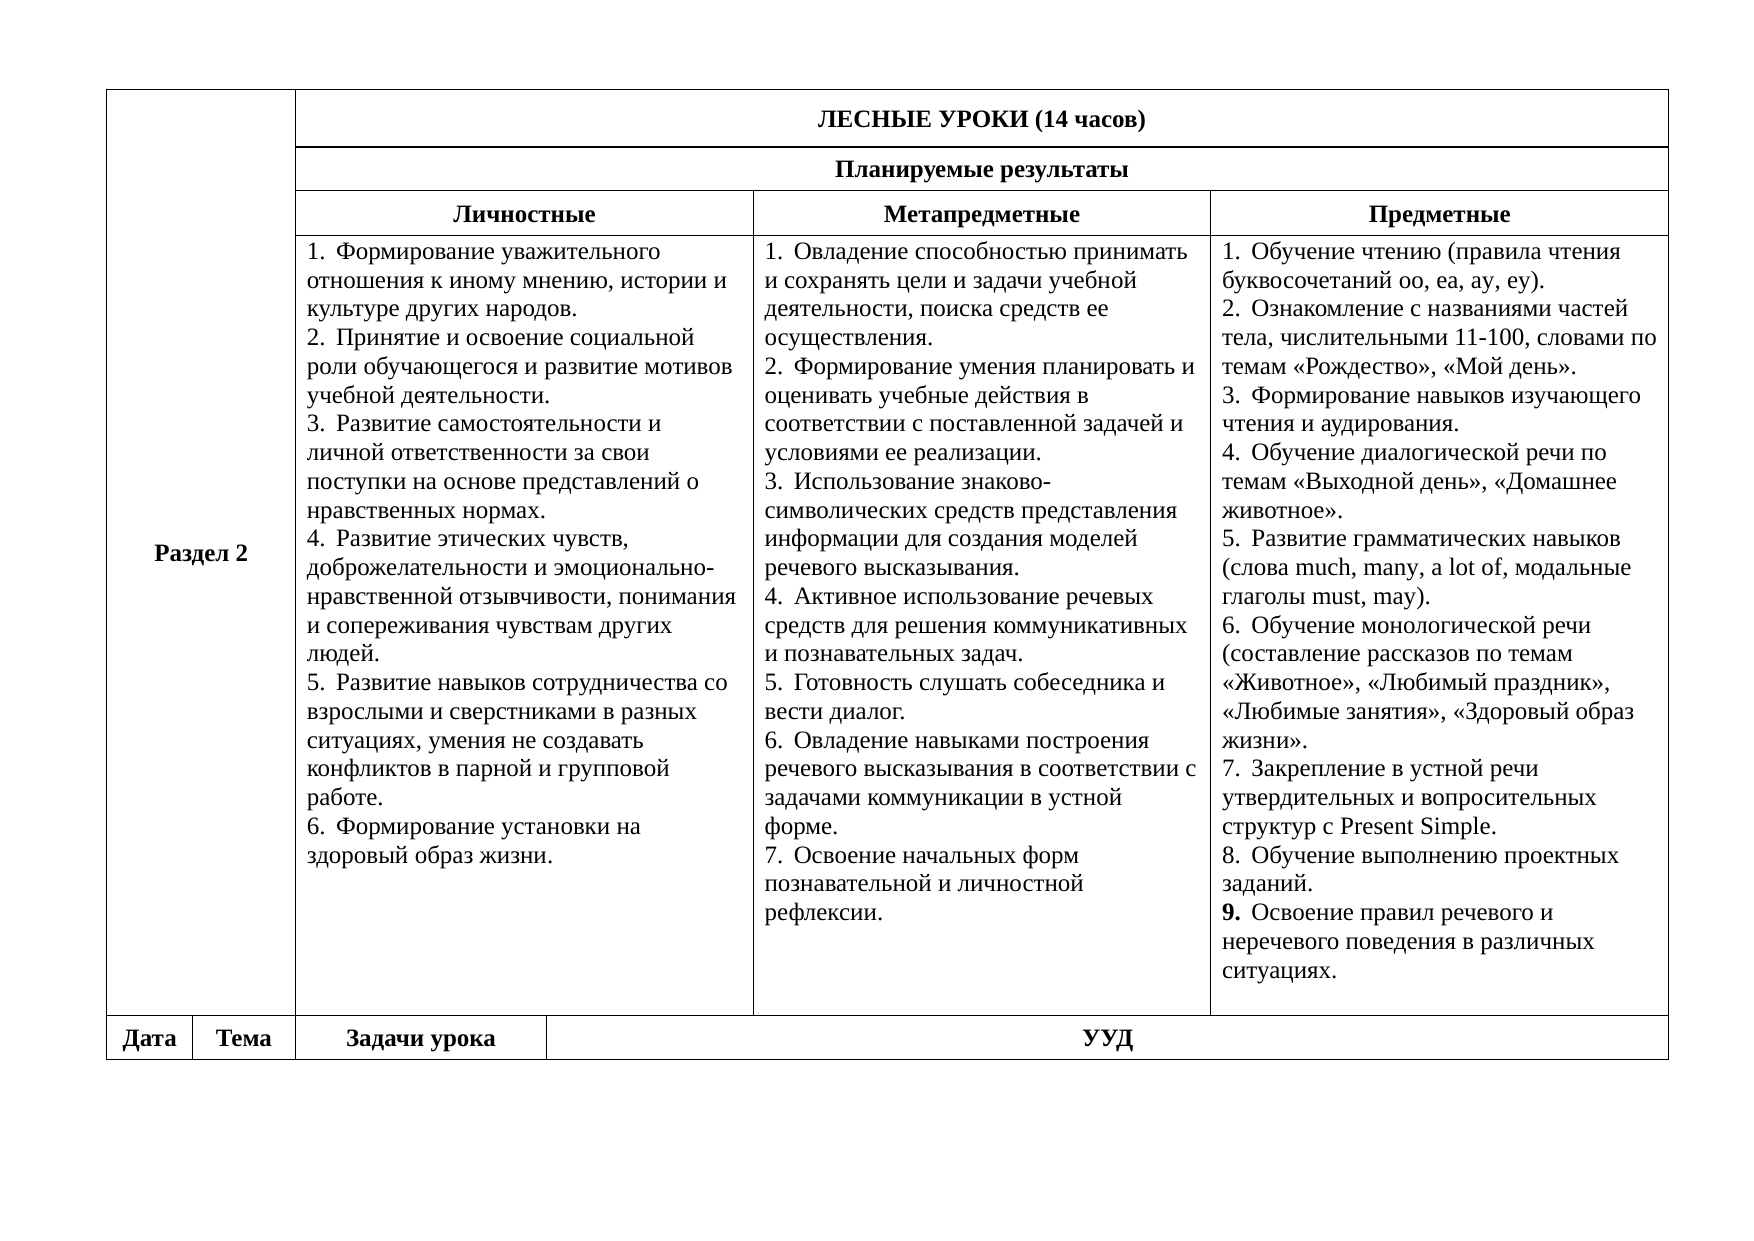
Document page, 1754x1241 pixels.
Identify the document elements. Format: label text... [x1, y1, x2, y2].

table_cell Формирование уважительного отношения к иному мнению, истории и культуре других народов. Принятие и освоение социальной роли обучающегося и развитие мотивов учебной деятельности. Развитие самостоятельности и личной ответственности за свои поступки на основе представлений о нравственных нормах. Развитие этических чувств, доброжелательности и эмоционально-нравственной отзывчивости, понимания и сопереживания чувствам других людей. Развитие навыков сотрудничества со взрослыми и сверстниками в разных ситуациях, умения не создавать конфликтов в парной и групповой работе. Формирование установки на здоровый образ жизни. [296, 236, 753, 1014]
table_cell Раздел 2 [107, 90, 295, 1014]
table_cell Предметные [1211, 191, 1668, 235]
table_cell Тема урока [193, 1016, 295, 1059]
table_cell Задачи урока [296, 1016, 546, 1059]
table_cell Дата [107, 1016, 192, 1059]
table_cell УУД [547, 1016, 1668, 1059]
table_cell Овладение способностью принимать и сохранять цели и задачи учебной деятельности, поиска средств ее осуществления. Формирование умения планировать и оценивать учебные действия в соответствии с поставленной задачей и условиями ее реализации. Использование знаково-символических средств представления информации для создания моделей речевого высказывания. Активное использование речевых средств для решения коммуникативных и познавательных задач. Готовность слушать собеседника и вести диалог. Овладение навыками построения речевого высказывания в соответствии с задачами коммуникации в устной форме. Освоение начальных форм познавательной и личностной рефлексии. [754, 236, 1210, 1014]
table_cell Метапредметные [754, 191, 1210, 235]
table_cell ЛЕСНЫЕ УРОКИ (14 часов) [296, 90, 1668, 146]
table_cell Планируемые результаты [296, 148, 1668, 190]
table_cell Обучение чтению (правила чтения буквосочетаний oo, ea, ay, ey). Ознакомление с названиями частей тела, числительными 11-100, словами по темам «Рождество», «Мой день». Формирование навыков изучающего чтения и аудирования. Обучение диалогической речи по темам «Выходной день», «Домашнее животное». Развитие грамматических навыков (слова much, many, a lot of, модальные глаголы must, may). Обучение монологической речи (составление рассказов по темам «Животное», «Любимый праздник», «Любимые занятия», «Здоровый образ жизни». Закрепление в устной речи утвердительных и вопросительных структур с Present Simple. Обучение выполнению проектных заданий. Освоение правил речевого и неречевого поведения в различных ситуациях. [1211, 236, 1668, 1014]
table_cell Личностные [296, 191, 753, 235]
